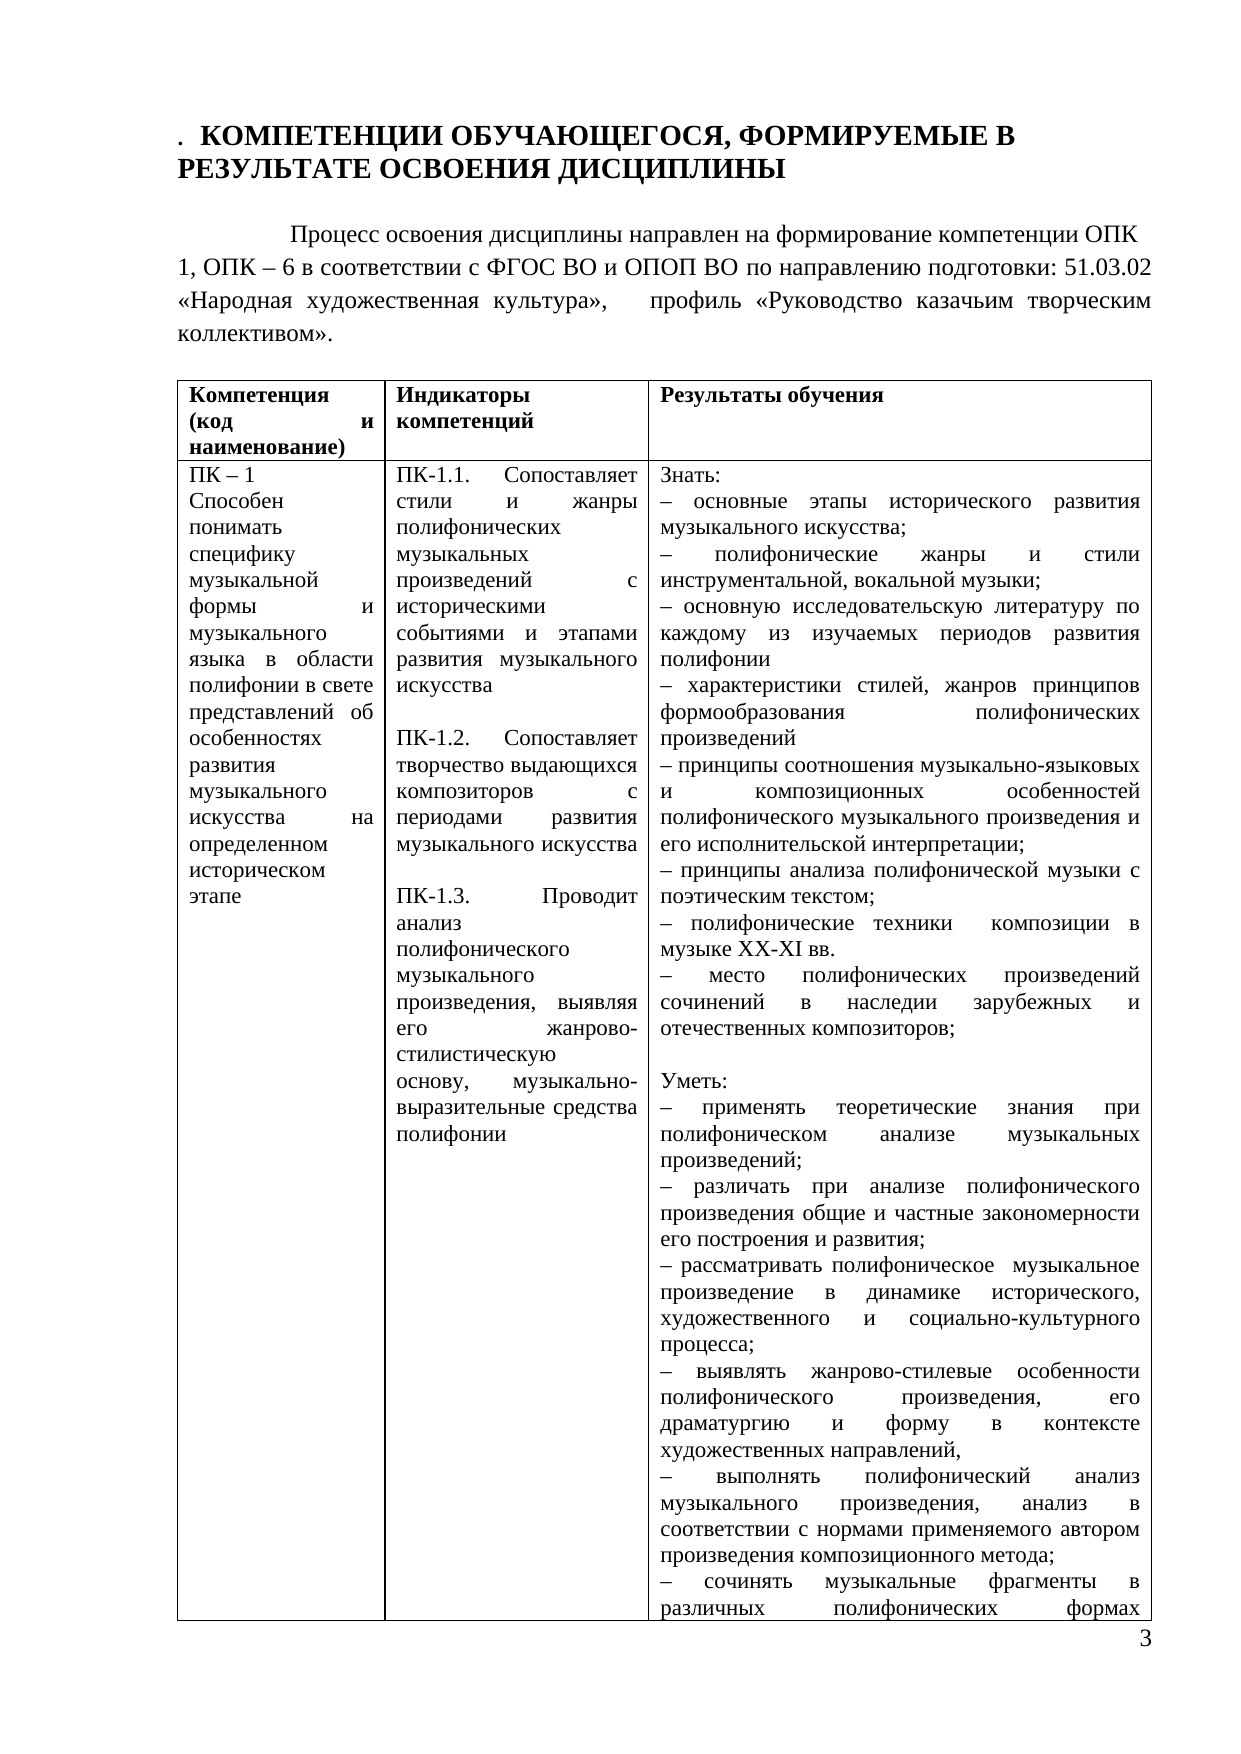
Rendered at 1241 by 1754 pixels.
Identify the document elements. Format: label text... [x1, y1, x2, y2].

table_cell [386, 461, 648, 1620]
table_header Результаты обучения [649, 381, 1151, 460]
text 1, ОПК – 6 в соответствии с ФГОС ВО и ОПОП ВО по направлению подготовки: 51.03.02 «Народная художественная культура», профиль «Руководство казачьим творческим коллективом». [177, 252, 1152, 347]
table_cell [178, 461, 384, 1620]
table_header Компетенция (код и наименование) [178, 381, 384, 460]
text . КОМПЕТЕНЦИИ ОБУЧАЮЩЕГОСЯ, ФОРМИРУЕМЫЕ В РЕЗУЛЬТАТЕ ОСВОЕНИЯ ДИСЦИПЛИНЫ [177, 118, 1152, 185]
table_header Индикаторы компетенций [386, 381, 648, 460]
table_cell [649, 461, 1151, 1620]
text Процесс освоения дисциплины направлен на формирование компетенции ОПК [252, 219, 1152, 247]
